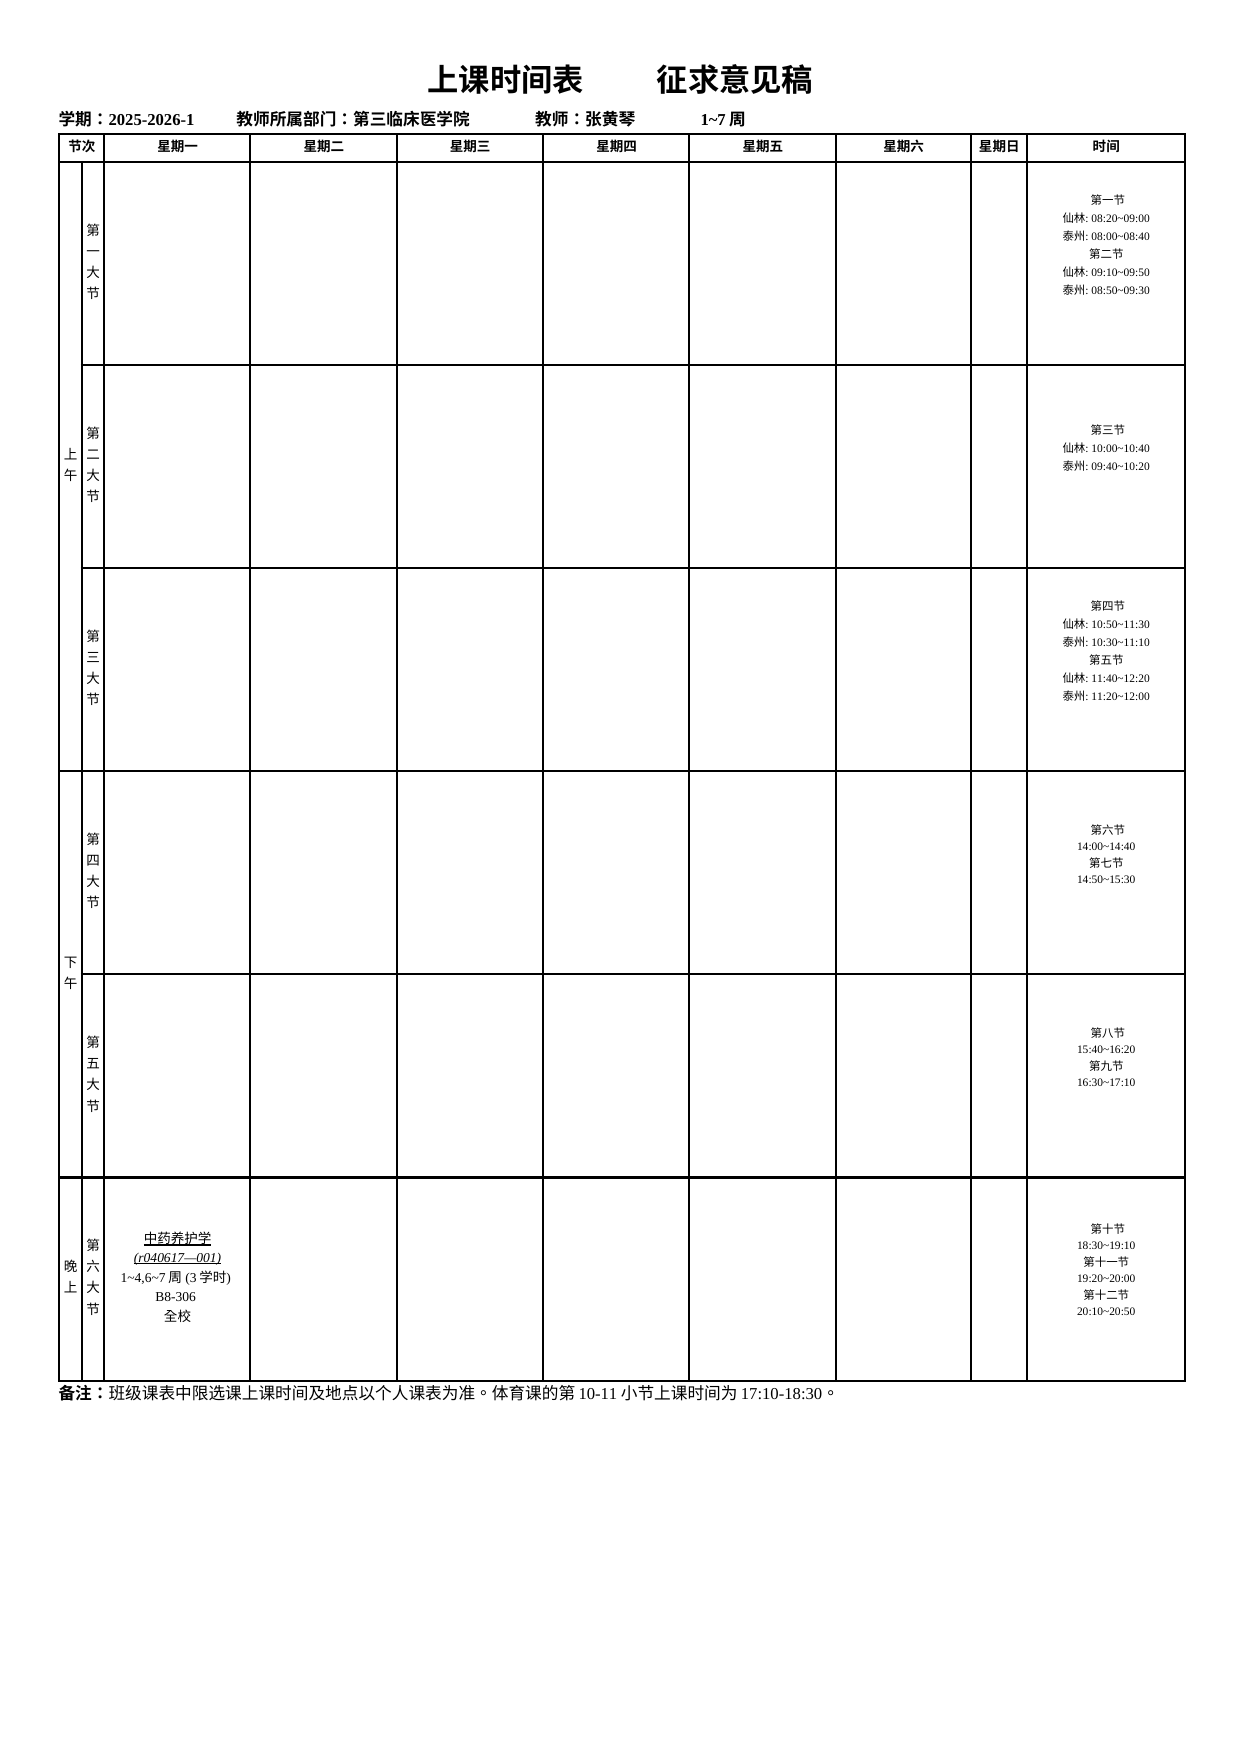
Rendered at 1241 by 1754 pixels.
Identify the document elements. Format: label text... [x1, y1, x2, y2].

table_cell [544, 975, 688, 1176]
table_cell [251, 975, 396, 1176]
table_cell 第五大节 [83, 975, 103, 1176]
table_cell [837, 163, 970, 364]
table_header 星期五 [690, 135, 835, 161]
table_cell 第二大节 [83, 366, 103, 567]
table_cell 下午 [60, 772, 81, 1176]
table_cell [837, 569, 970, 770]
table_cell [398, 366, 542, 567]
table_cell [105, 366, 249, 567]
text 备注：班级课表中限选课上课时间及地点以个人课表为准。体育课的第10-11小节上课时间为17:10-18:30。 [58, 1382, 1182, 1404]
table_cell 第六节 14:00~14:40 第七节 14:50~15:30 [1028, 772, 1184, 973]
table_header 星期日 [972, 135, 1026, 161]
table_cell [544, 163, 688, 364]
table_cell [690, 975, 835, 1176]
table_cell [251, 163, 396, 364]
table_cell 第四节 仙林: 10:50~11:30 泰州: 10:30~11:10 第五节 仙林: 11:40~12:20 泰州: 11:20~12:00 [1028, 569, 1184, 770]
table_cell 中药养护学 (r040617—001) 1~4,6~7周 (3学时) B8-306 全校 [105, 1179, 249, 1379]
table_cell [972, 975, 1026, 1176]
table_cell 第八节 15:40~16:20 第九节 16:30~17:10 [1028, 975, 1184, 1176]
table_cell [972, 163, 1026, 364]
table_cell [105, 772, 249, 973]
table_cell 第一节 仙林: 08:20~09:00 泰州: 08:00~08:40 第二节 仙林: 09:10~09:50 泰州: 08:50~09:30 [1028, 163, 1184, 364]
table_cell [972, 366, 1026, 567]
table_cell 第四大节 [83, 772, 103, 973]
table_cell [690, 569, 835, 770]
table_cell [398, 1179, 542, 1379]
table_cell [544, 1179, 688, 1379]
table_cell [251, 569, 396, 770]
table_cell [690, 366, 835, 567]
table_cell [251, 772, 396, 973]
table_header 节次 [60, 135, 103, 161]
table_cell 第十节 18:30~19:10 第十一节 19:20~20:00 第十二节 20:10~20:50 [1028, 1179, 1184, 1379]
table_cell [837, 366, 970, 567]
table_cell [251, 1179, 396, 1379]
table_cell [398, 163, 542, 364]
table_cell 上午 [60, 163, 81, 770]
table_cell [972, 1179, 1026, 1379]
table_cell [105, 569, 249, 770]
table_cell [251, 366, 396, 567]
table_cell [105, 163, 249, 364]
table_header 时间 [1028, 135, 1184, 161]
table_cell [837, 975, 970, 1176]
table_cell [972, 569, 1026, 770]
table_cell [690, 163, 835, 364]
text 上课时间表 征求意见稿 [58, 58, 1182, 101]
table_cell 第六大节 [83, 1179, 103, 1379]
table_cell [690, 772, 835, 973]
table_cell [398, 975, 542, 1176]
table_cell 晚上 [60, 1179, 81, 1379]
table_cell [544, 569, 688, 770]
text 学期：2025-2026-1 教师所属部门：第三临床医学院 教师：张黄琴 1~7周 [58, 107, 1182, 130]
table_header 星期四 [544, 135, 688, 161]
table_cell 第三节 仙林: 10:00~10:40 泰州: 09:40~10:20 [1028, 366, 1184, 567]
table_cell [690, 1179, 835, 1379]
table_cell 第一大节 [83, 163, 103, 364]
table_cell [837, 772, 970, 973]
table_cell 第三大节 [83, 569, 103, 770]
table_cell [837, 1179, 970, 1379]
table_header 星期六 [837, 135, 970, 161]
table_header 星期一 [105, 135, 249, 161]
table_cell [398, 569, 542, 770]
table_cell [398, 772, 542, 973]
table_header 星期三 [398, 135, 542, 161]
table_cell [105, 975, 249, 1176]
table_header 星期二 [251, 135, 396, 161]
table_cell [544, 366, 688, 567]
table_cell [544, 772, 688, 973]
table_cell [972, 772, 1026, 973]
